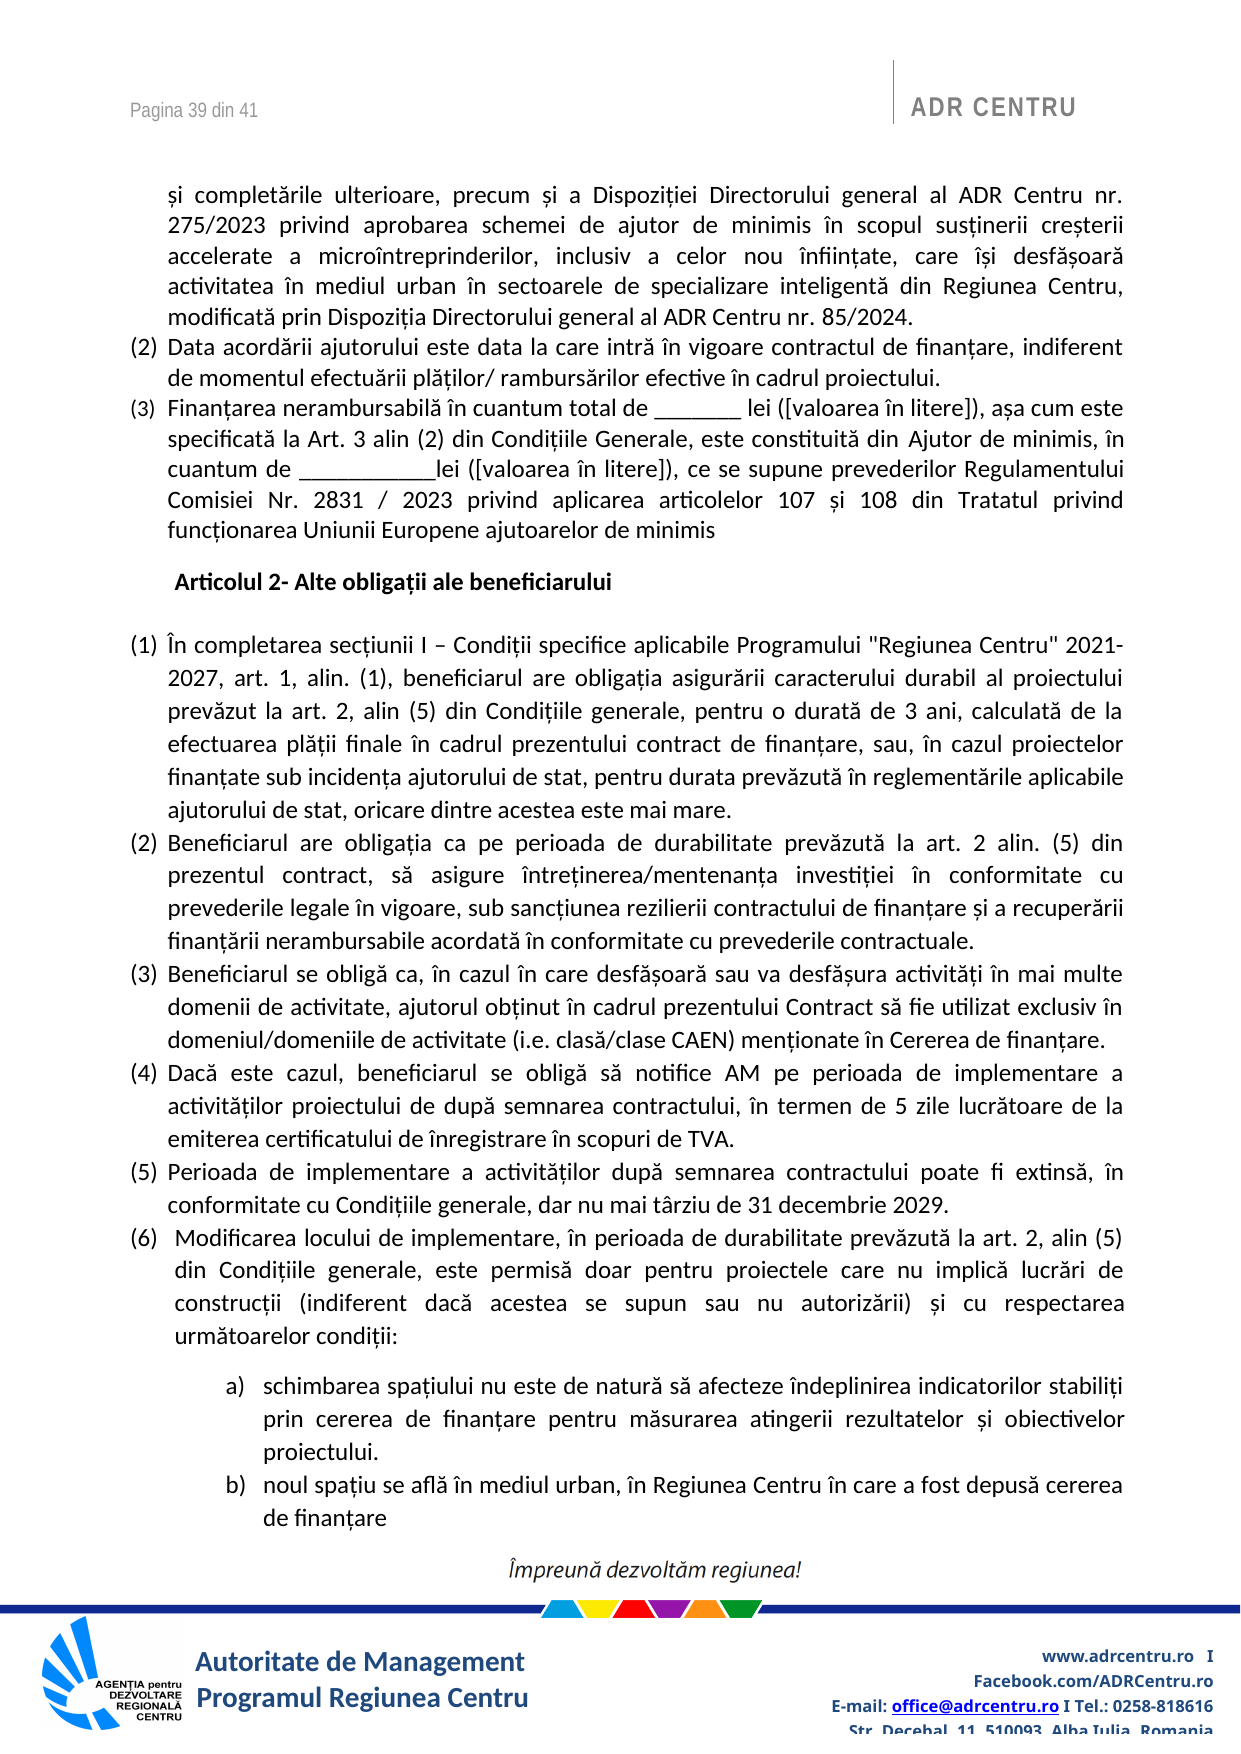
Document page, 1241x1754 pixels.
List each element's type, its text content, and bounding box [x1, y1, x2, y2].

list Data acordării ajutorului este data la care intră în vigoare contractul de finanțare, indiferent de momentul efectuării plăților/ rambursărilor efective în cadrul proiectului. [130, 331, 1125, 392]
list Beneficiarul are obligația ca pe perioada de durabilitate prevăzută la art. 2 alin. (5) din prezentul contract, să asigure întreținerea/mentenanța investiției în conformitate cu prevederile legale în vigoare, sub sancțiunea rezilierii contractului de finanțare și a recuperării finanțării nerambursabile acordată în conformitate cu prevederile contractuale. [130, 827, 1125, 956]
list Perioada de implementare a activităților după semnarea contractului poate fi extinsă, în conformitate cu Condițiile generale, dar nu mai târziu de 31 decembrie 2029. [130, 1156, 1125, 1219]
picture [0, 1600, 550, 1730]
text Articolul 2- Alte obligații ale beneficiarului [174, 566, 1125, 596]
list Dacă este cazul, beneficiarul se obligă să notifice AM pe perioada de implementare a activităților proiectului de după semnarea contractului, în termen de 5 zile lucrătoare de la emiterea certificatului de înregistrare în scopuri de TVA. [130, 1057, 1125, 1153]
picture [574, 1600, 1241, 1618]
list schimbarea spațiului nu este de natură să afecteze îndeplinirea indicatorilor stabiliți prin cererea de finanțare pentru măsurarea atingerii rezultatelor şi obiectivelor proiectului. [225, 1370, 1125, 1466]
list În completarea secțiunii I – Condiții specifice aplicabile Programului "Regiunea Centru" 2021-2027, art. 1, alin. (1), beneficiarul are obligația asigurării caracterului durabil al proiectului prevăzut la art. 2, alin (5) din Condițiile generale, pentru o durată de 3 ani, calculată de la efectuarea plății finale în cadrul prezentului contract de finanțare, sau, în cazul proiectelor finanțate sub incidența ajutorului de stat, pentru durata prevăzută în reglementările aplicabile ajutorului de stat, oricare dintre acestea este mai mare. [130, 629, 1125, 824]
list Beneficiarul se obligă ca, în cazul în care desfășoară sau va desfășura activități în mai multe domenii de activitate, ajutorul obținut în cadrul prezentului Contract să fie utilizat exclusiv în domeniul/domeniile de activitate (i.e. clasă/clase CAEN) menționate în Cererea de finanțare. [130, 958, 1125, 1055]
list Modificarea locului de implementare, în perioada de durabilitate prevăzută la art. 2, alin (5) din Condițiile generale, este permisă doar pentru proiectele care nu implică lucrări de construcții (indiferent dacă acestea se supun sau nu autorizării) şi cu respectarea următoarelor condiții: [130, 1222, 1125, 1351]
list noul spațiu se află în mediul urban, în Regiunea Centru în care a fost depusă cererea de finanțare [225, 1469, 1125, 1532]
picture [495, 1556, 814, 1583]
list Finanțarea nerambursabilă în cuantum total de _______ lei ([valoarea în litere]), așa cum este specificată la Art. 3 alin (2) din Condițiile Generale, este constituită din Ajutor de minimis, în cuantum de ___________lei ([valoarea în litere]), ce se supune prevederilor Regulamentului Comisiei Nr. 2831 / 2023 privind aplicarea articolelor 107 și 108 din Tratatul privind funcționarea Uniunii Europene ajutoarelor de minimis [130, 392, 1125, 545]
